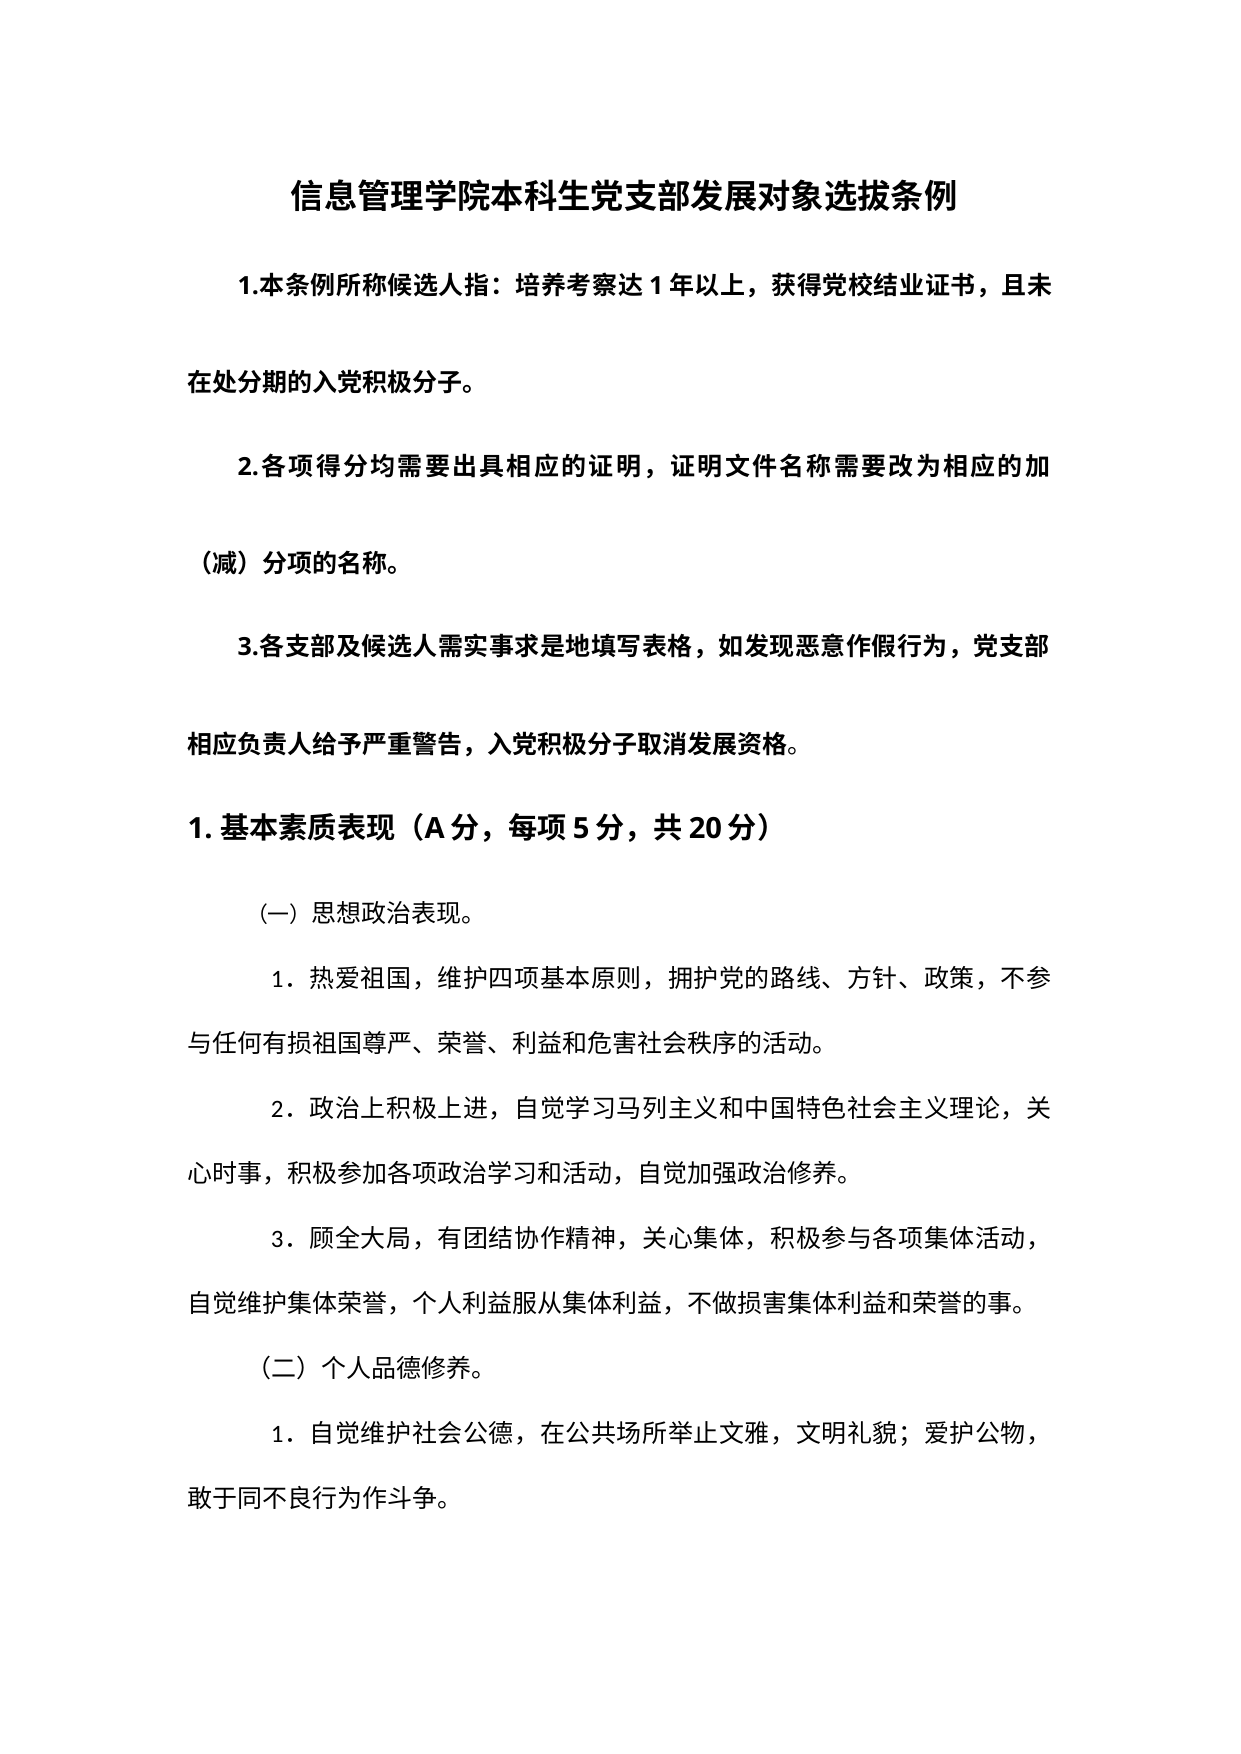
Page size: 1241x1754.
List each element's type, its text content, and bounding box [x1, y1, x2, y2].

text 1.本条例所称候选人指：培养考察达1年以上，获得党校结业证书，且未在处分期的入党积极分子。 [187, 251, 1053, 413]
text （一）思想政治表现。 [187, 879, 1053, 944]
text 信息管理学院本科生党支部发展对象选拔条例 [187, 162, 1053, 227]
text 2．政治上积极上进，自觉学习马列主义和中国特色社会主义理论，关心时事，积极参加各项政治学习和活动，自觉加强政治修养。 [187, 1074, 1053, 1204]
text （二）个人品德修养。 [187, 1334, 1053, 1399]
text 3.各支部及候选人需实事求是地填写表格，如发现恶意作假行为，党支部相应负责人给予严重警告，入党积极分子取消发展资格。 [187, 612, 1053, 775]
text 1. 基本素质表现（A分，每项5分，共20分） [187, 793, 1053, 858]
text 1．自觉维护社会公德，在公共场所举止文雅，文明礼貌；爱护公物，敢于同不良行为作斗争。 [187, 1399, 1053, 1529]
text 1．热爱祖国，维护四项基本原则，拥护党的路线、方针、政策，不参与任何有损祖国尊严、荣誉、利益和危害社会秩序的活动。 [187, 944, 1053, 1074]
text 2.各项得分均需要出具相应的证明，证明文件名称需要改为相应的加（减）分项的名称。 [187, 432, 1053, 594]
text 3．顾全大局，有团结协作精神，关心集体，积极参与各项集体活动，自觉维护集体荣誉，个人利益服从集体利益，不做损害集体利益和荣誉的事。 [187, 1204, 1053, 1334]
